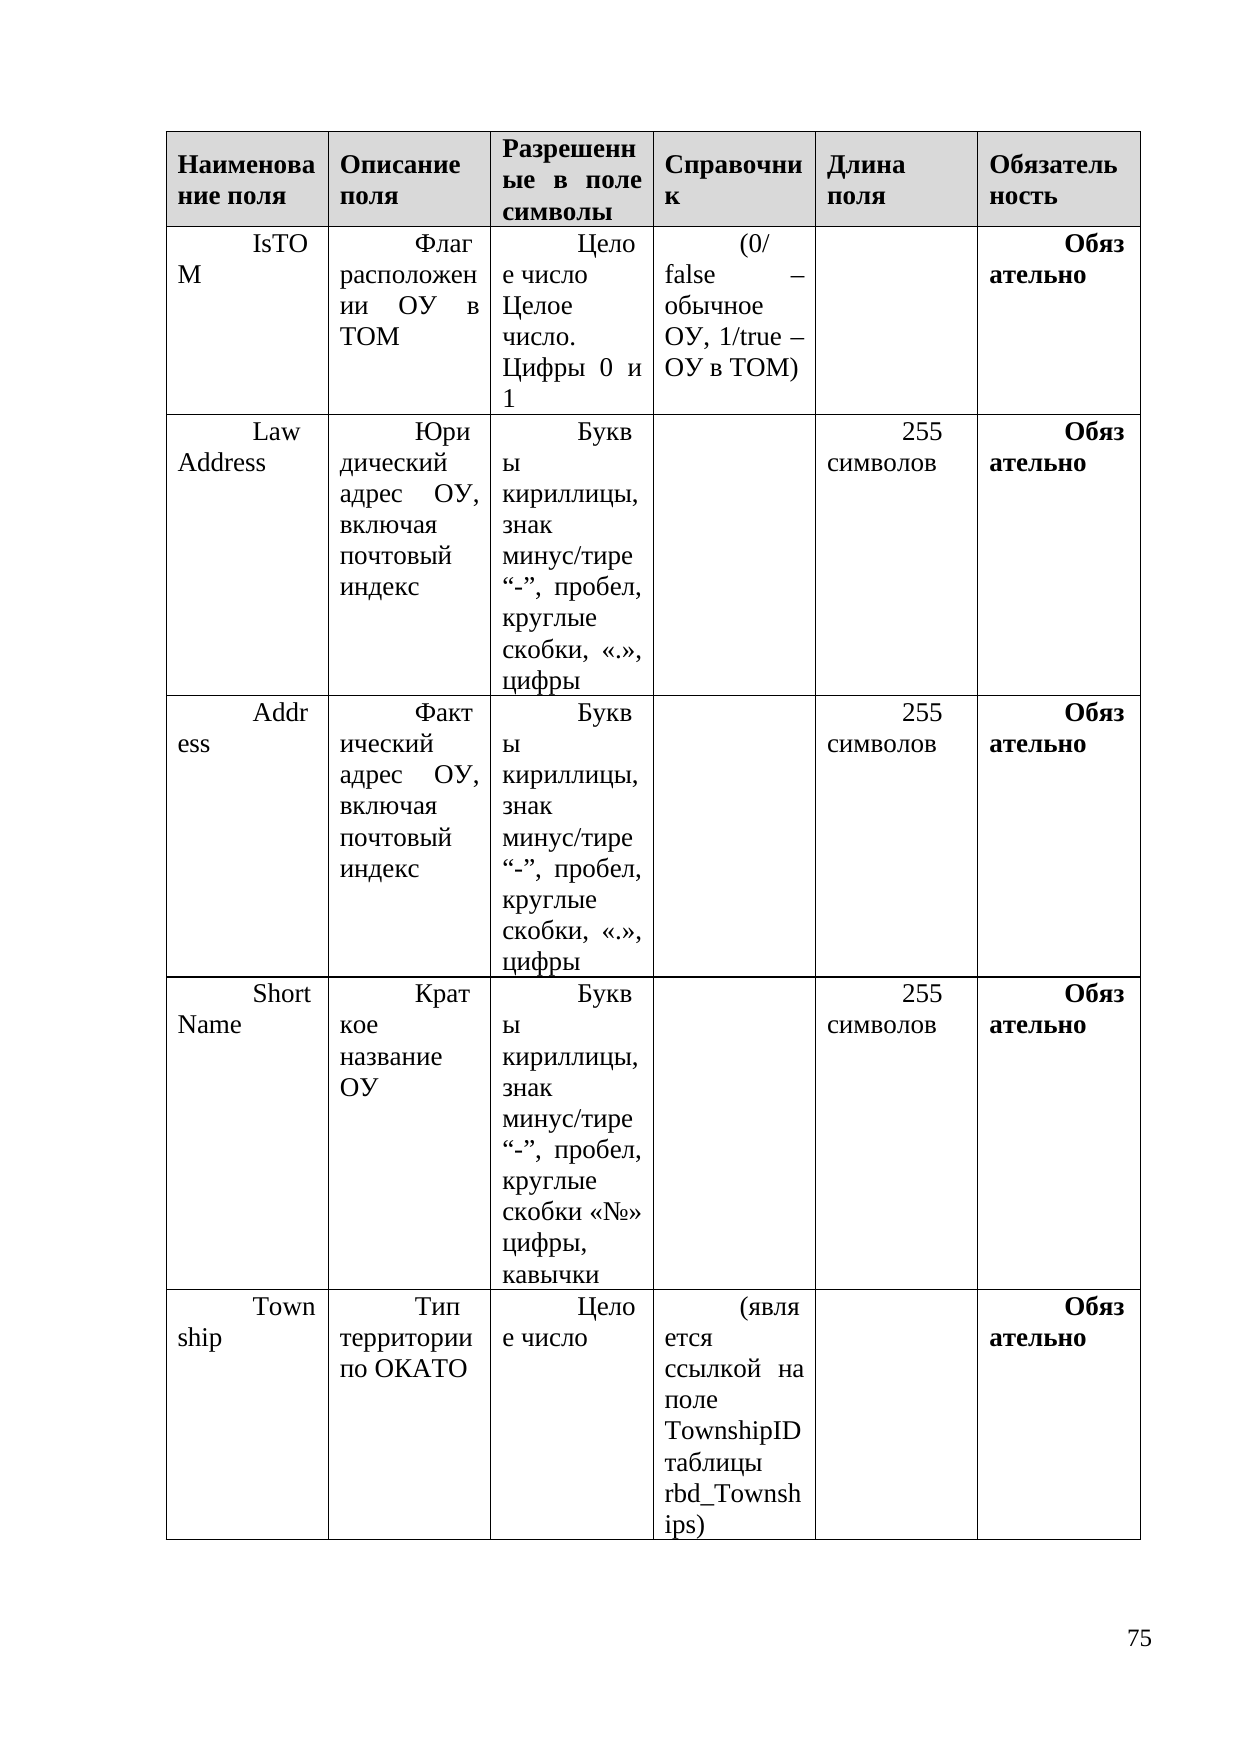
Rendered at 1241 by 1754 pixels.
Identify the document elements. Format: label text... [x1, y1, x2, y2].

table_cell Township [167, 1290, 328, 1539]
table_cell Обязательно [978, 227, 1140, 414]
table_cell Обязательно [978, 1290, 1140, 1539]
table_cell 255 символов [816, 978, 977, 1289]
table_cell Обязательно [978, 415, 1140, 695]
table_cell [816, 1290, 977, 1539]
table_cell Целое число [491, 1290, 653, 1539]
table_cell ShortName [167, 978, 328, 1289]
table_cell 255 символов [816, 696, 977, 976]
table_cell Флаг расположении ОУ в ТОМ [329, 227, 490, 414]
table_cell IsTOM [167, 227, 328, 414]
table_cell Фактический адрес ОУ, включая почтовый индекс [329, 696, 490, 976]
table_header Описание поля [329, 132, 490, 226]
table_cell 255 символов [816, 415, 977, 695]
table_cell Краткое название ОУ [329, 978, 490, 1289]
table_cell [654, 415, 815, 695]
table_header Наименование поля [167, 132, 328, 226]
table_cell [654, 696, 815, 976]
table_cell Буквы кириллицы, знак минус/тире “-”, пробел, круглые скобки, «.», цифры [491, 696, 653, 976]
table_header Справочник [654, 132, 815, 226]
table_cell Address [167, 696, 328, 976]
table_cell Обязательно [978, 696, 1140, 976]
table_cell LawAddress [167, 415, 328, 695]
table_cell Тип территории по ОКАТО [329, 1290, 490, 1539]
table_cell [816, 227, 977, 414]
table_cell (0/false – обычное ОУ, 1/true – ОУ в ТОМ) [654, 227, 815, 414]
table_cell Целое число Целое число. Цифры 0 и 1 [491, 227, 653, 414]
table_cell [654, 978, 815, 1289]
table_cell Юридический адрес ОУ, включая почтовый индекс [329, 415, 490, 695]
table_header Разрешенные в поле символы [491, 132, 653, 226]
table_header Обязательность [978, 132, 1140, 226]
table_header Длина поля [816, 132, 977, 226]
table_cell Обязательно [978, 978, 1140, 1289]
table_cell Буквы кириллицы, знак минус/тире “-”, пробел, круглые скобки, «.», цифры [491, 415, 653, 695]
table_cell (является ссылкой на поле TownshipID таблицы rbd_Townships) [654, 1290, 815, 1539]
table_cell Буквы кириллицы, знак минус/тире “-”, пробел, круглые скобки «№» цифры, кавычки [491, 978, 653, 1289]
